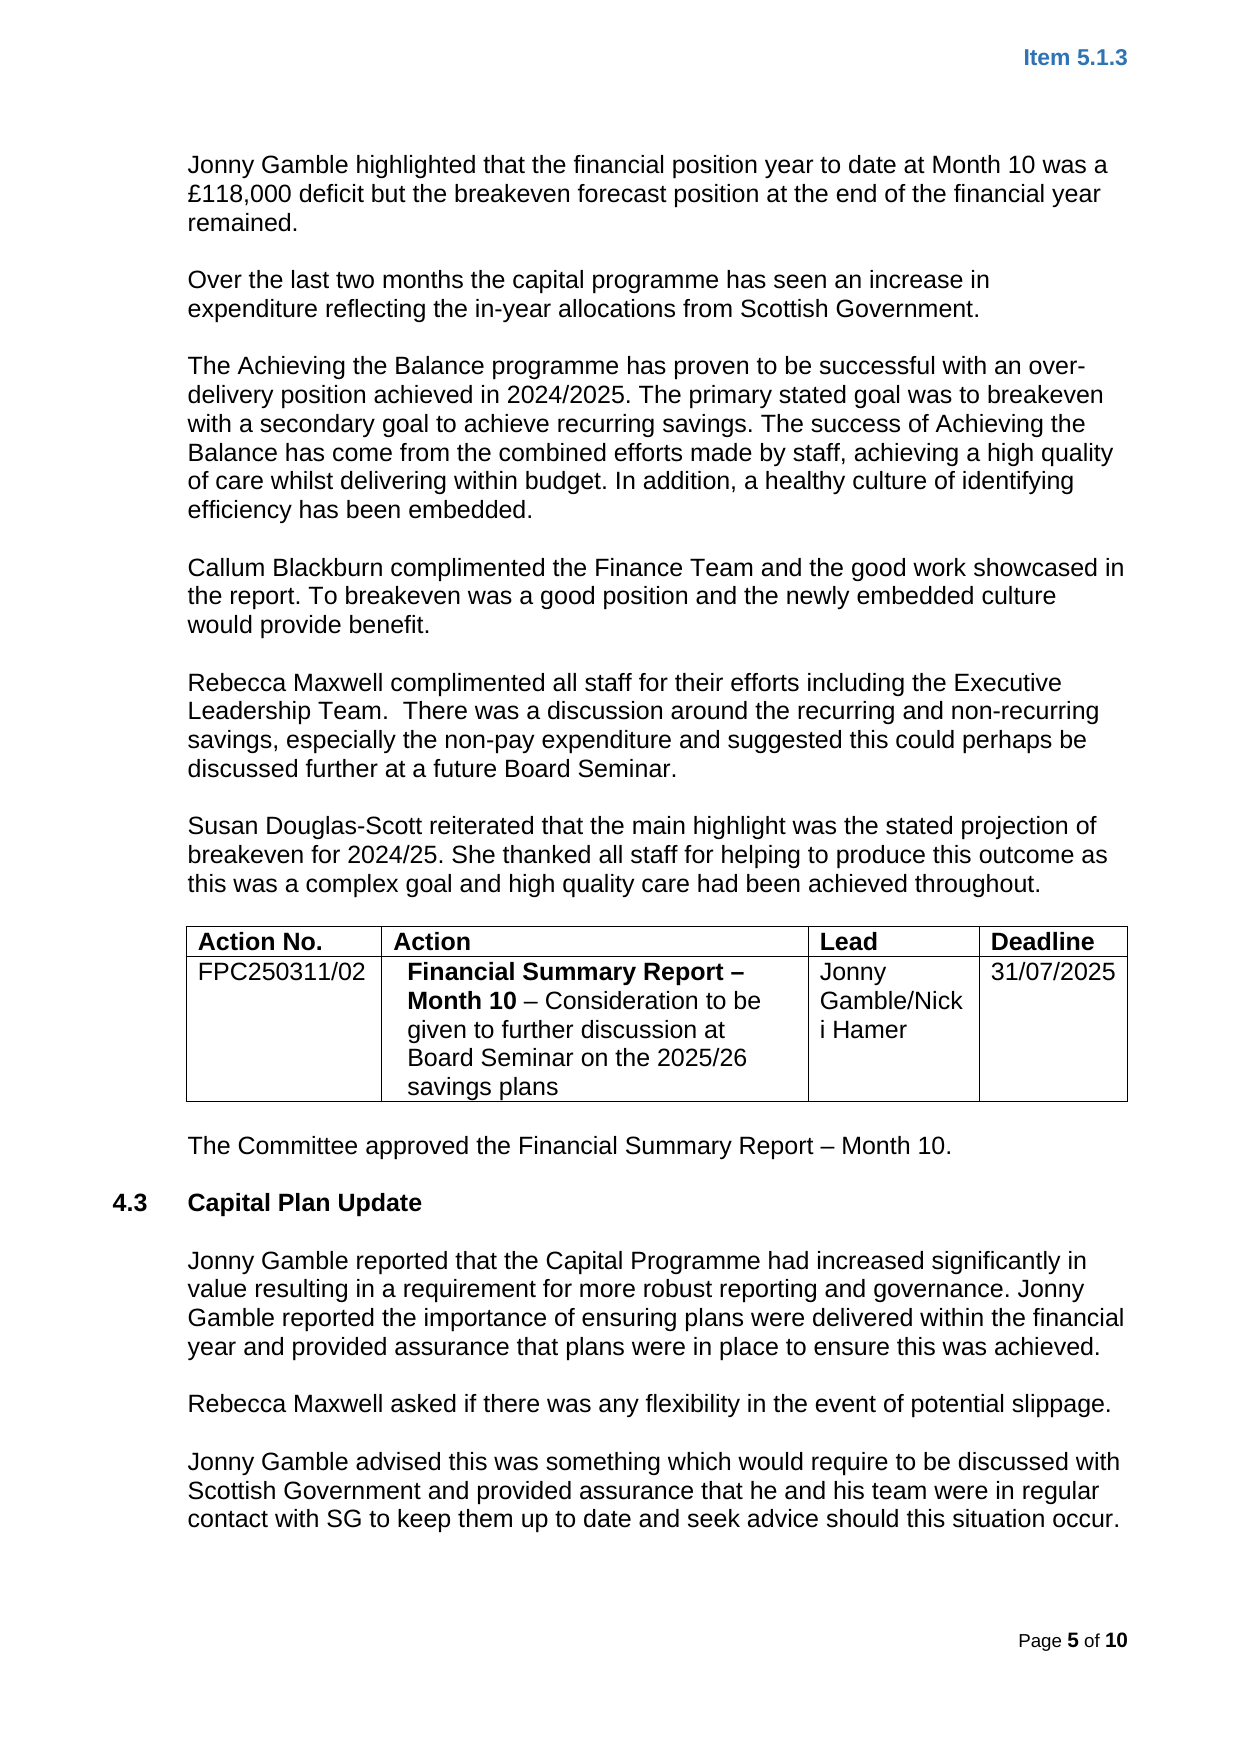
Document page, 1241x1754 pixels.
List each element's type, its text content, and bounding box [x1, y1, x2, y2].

text The Committee approved the Financial Summary Report – Month 10. [187, 1131, 1128, 1159]
table_cell 31/07/2025 [980, 957, 1127, 1101]
text Jonny Gamble highlighted that the financial position year to date at Month 10 was a £118,000 deficit but the breakeven forecast position at the end of the financial year remained. [187, 150, 1128, 236]
text Over the last two months the capital programme has seen an increase in expenditure reflecting the in-year allocations from Scottish Government. [187, 265, 1128, 322]
text Rebecca Maxwell asked if there was any flexibility in the event of potential slippage. [187, 1389, 1128, 1418]
text Jonny Gamble reported that the Capital Programme had increased significantly in value resulting in a requirement for more robust reporting and governance. Jonny Gamble reported the importance of ensuring plans were delivered within the financial year and provided assurance that plans were in place to ensure this was achieved. [187, 1246, 1128, 1361]
table_cell Jonny Gamble/Nicki Hamer [809, 957, 979, 1101]
table_cell Financial Summary Report – Month 10 – Consideration to be given to further discussion at Board Seminar on the 2025/26 savings plans [382, 957, 808, 1101]
table_header Action [382, 927, 808, 956]
table_header Action No. [187, 927, 381, 956]
table_cell FPC250311/02 [187, 957, 381, 1101]
text Rebecca Maxwell complimented all staff for their efforts including the Executive Leadership Team. There was a discussion around the recurring and non-recurring savings, especially the non-pay expenditure and suggested this could perhaps be discussed further at a future Board Seminar. [187, 667, 1128, 782]
text Callum Blackburn complimented the Finance Team and the good work showcased in the report. To breakeven was a good position and the newly embedded culture would provide benefit. [187, 552, 1128, 639]
text The Achieving the Balance programme has proven to be successful with an over-delivery position achieved in 2024/2025. The primary stated goal was to breakeven with a secondary goal to achieve recurring savings. The success of Achieving the Balance has come from the combined efforts made by staff, achieving a high quality of care whilst delivering within budget. In addition, a healthy culture of identifying efficiency has been embedded. [187, 351, 1128, 524]
text 4.3 Capital Plan Update [112, 1188, 1128, 1217]
table_header Lead [809, 927, 979, 956]
table_header Deadline [980, 927, 1127, 956]
text Susan Douglas-Scott reiterated that the main highlight was the stated projection of breakeven for 2024/25. She thanked all staff for helping to produce this outcome as this was a complex goal and high quality care had been achieved throughout. [187, 811, 1128, 897]
text Jonny Gamble advised this was something which would require to be discussed with Scottish Government and provided assurance that he and his team were in regular contact with SG to keep them up to date and seek advice should this situation occur. [187, 1447, 1128, 1533]
